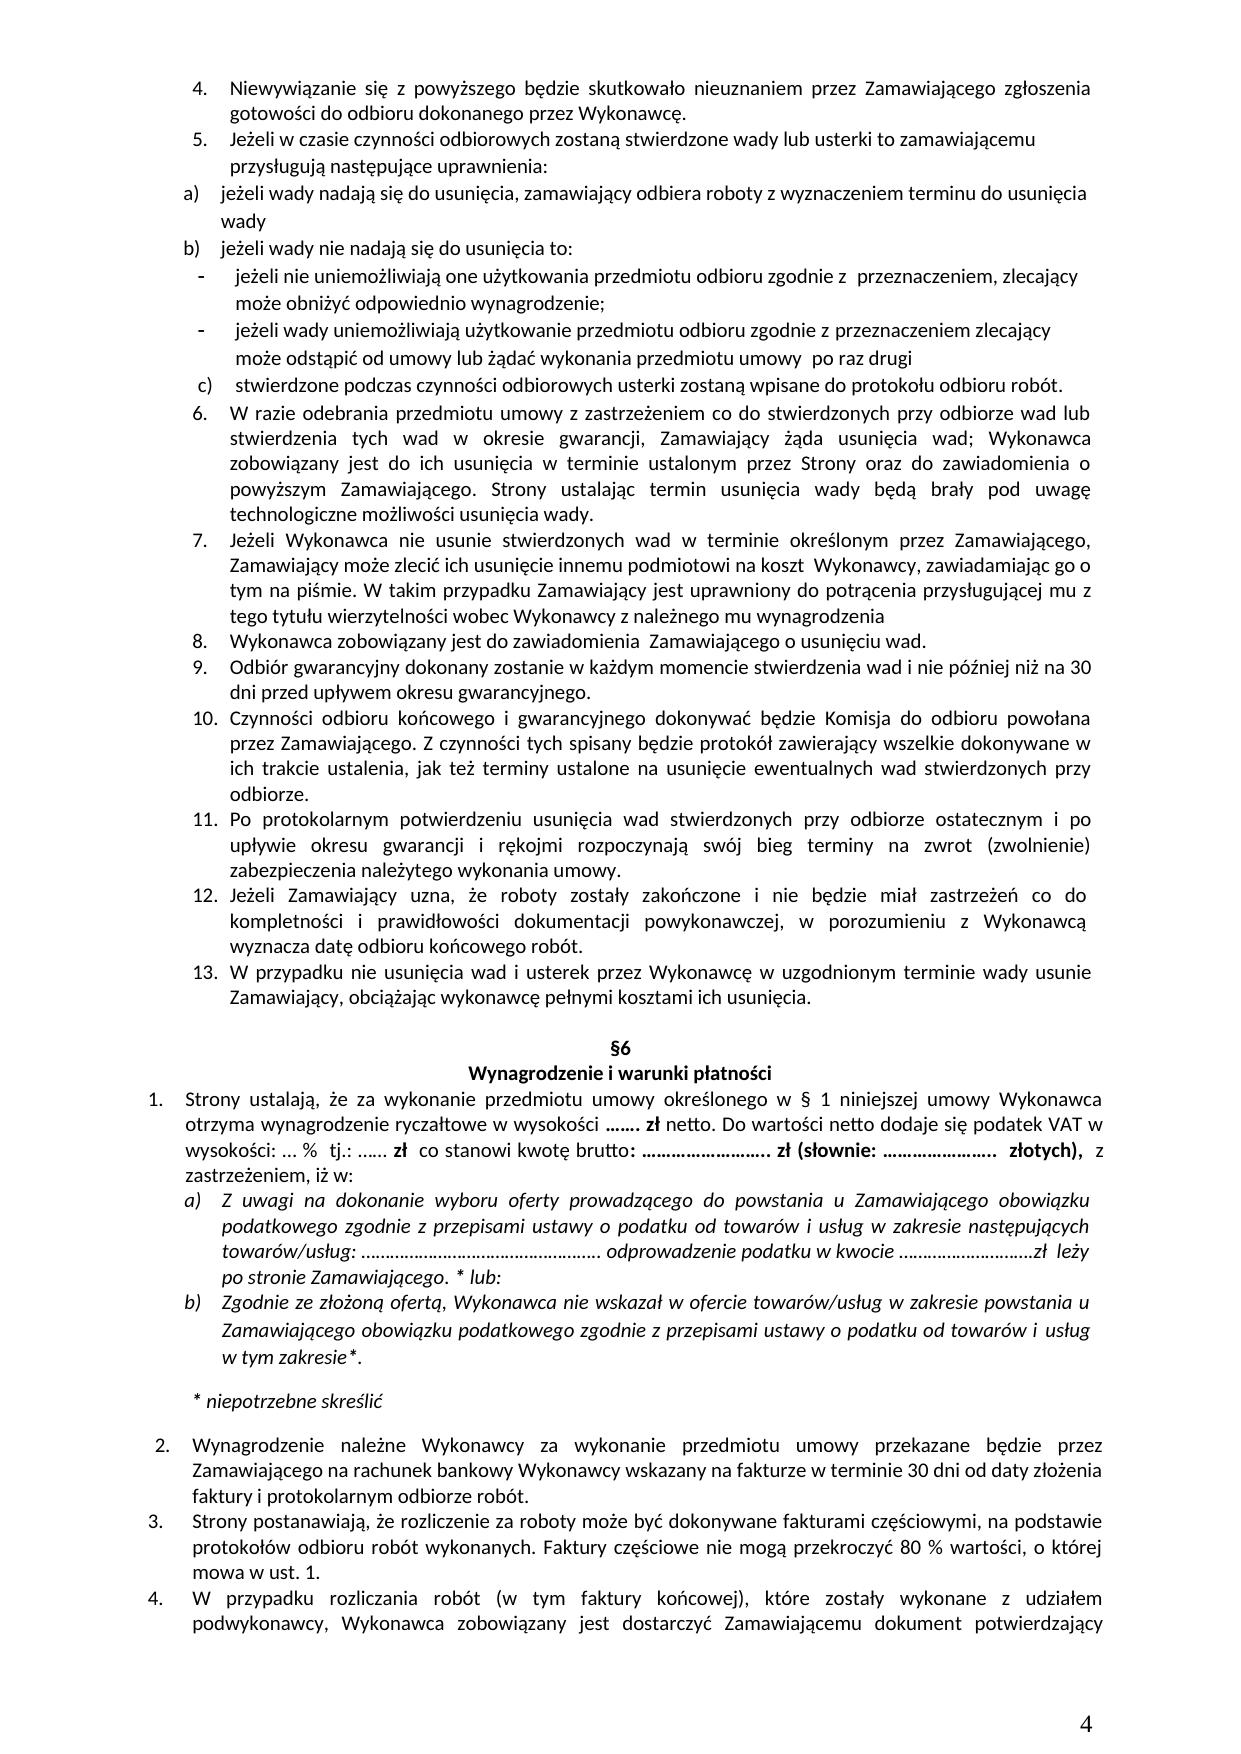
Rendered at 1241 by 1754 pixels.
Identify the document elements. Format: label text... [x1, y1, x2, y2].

list Zgodnie ze złożoną ofertą, Wykonawca nie wskazał w ofercie towarów/usług w zakresie powstania u Zamawiającego obowiązku podatkowego zgodnie z przepisami ustawy o podatku od towarów i usług w tym zakresie*. [184, 1289, 1092, 1369]
list Czynności odbioru końcowego i gwarancyjnego dokonywać będzie Komisja do odbioru powołana przez Zamawiającego. Z czynności tych spisany będzie protokół zawierający wszelkie dokonywane w ich trakcie ustalenia, jak też terminy ustalone na usunięcie ewentualnych wad stwierdzonych przy odbiorze. [192, 705, 1092, 806]
text §6 [148, 1035, 1092, 1061]
list jeżeli wady uniemożliwiają użytkowanie przedmiotu odbioru zgodnie z przeznaczeniem zlecający może odstąpić od umowy lub żądać wykonania przedmiotu umowy po raz drugi [198, 318, 1092, 370]
list jeżeli wady nadają się do usunięcia, zamawiający odbiera roboty z wyznaczeniem terminu do usunięcia wady [183, 181, 1092, 233]
list Strony postanawiają, że rozliczenie za roboty może być dokonywane fakturami częściowymi, na podstawie protokołów odbioru robót wykonanych. Faktury częściowe nie mogą przekroczyć 80 % wartości, o której mowa w ust. 1. [148, 1508, 1104, 1585]
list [148, 1585, 1104, 1636]
list W razie odebrania przedmiotu umowy z zastrzeżeniem co do stwierdzonych przy odbiorze wad lub stwierdzenia tych wad w okresie gwarancji, Zamawiający żąda usunięcia wad; Wykonawca zobowiązany jest do ich usunięcia w terminie ustalonym przez Strony oraz do zawiadomienia o powyższym Zamawiającego. Strony ustalając termin usunięcia wady będą brały pod uwagę technologiczne możliwości usunięcia wady. [192, 400, 1092, 527]
text Wynagrodzenie i warunki płatności [148, 1061, 1092, 1086]
list stwierdzone podczas czynności odbiorowych usterki zostaną wpisane do protokołu odbioru robót. [198, 372, 1092, 398]
list Z uwagi na dokonanie wyboru oferty prowadzącego do powstania u Zamawiającego obowiązku podatkowego zgodnie z przepisami ustawy o podatku od towarów i usług w zakresie następujących towarów/usług: ………………………………………….. odprowadzenie podatku w kwocie ……………………….zł leży po stronie Zamawiającego. * lub: [184, 1188, 1092, 1289]
list Wykonawca zobowiązany jest do zawiadomienia Zamawiającego o usunięciu wad. [192, 628, 1092, 654]
list Odbiór gwarancyjny dokonany zostanie w każdym momencie stwierdzenia wad i nie później niż na 30 dni przed upływem okresu gwarancyjnego. [192, 654, 1092, 705]
list Jeżeli w czasie czynności odbiorowych zostaną stwierdzone wady lub usterki to zamawiającemu przysługują następujące uprawnienia: [192, 126, 1092, 179]
list Jeżeli Zamawiający uzna, że roboty zostały zakończone i nie będzie miał zastrzeżeń co do kompletności i prawidłowości dokumentacji powykonawczej, w porozumieniu z Wykonawcą wyznacza datę odbioru końcowego robót. [192, 883, 1092, 959]
list W przypadku nie usunięcia wad i usterek przez Wykonawcę w uzgodnionym terminie wady usunie Zamawiający, obciążając wykonawcę pełnymi kosztami ich usunięcia. [192, 959, 1092, 1010]
list Po protokolarnym potwierdzeniu usunięcia wad stwierdzonych przy odbiorze ostatecznym i po upływie okresu gwarancji i rękojmi rozpoczynają swój bieg terminy na zwrot (zwolnienie) zabezpieczenia należytego wykonania umowy. [192, 806, 1092, 883]
list jeżeli nie uniemożliwiają one użytkowania przedmiotu odbioru zgodnie z przeznaczeniem, zlecający może obniżyć odpowiednio wynagrodzenie; [198, 263, 1092, 316]
list Jeżeli Wykonawca nie usunie stwierdzonych wad w terminie określonym przez Zamawiającego, Zamawiający może zlecić ich usunięcie innemu podmiotowi na koszt Wykonawcy, zawiadamiając go o tym na piśmie. W takim przypadku Zamawiający jest uprawniony do potrącenia przysługującej mu z tego tytułu wierzytelności wobec Wykonawcy z należnego mu wynagrodzenia [192, 527, 1092, 628]
list jeżeli wady nie nadają się do usunięcia to: [183, 235, 1092, 261]
list Strony ustalają, że za wykonanie przedmiotu umowy określonego w § 1 niniejszej umowy Wykonawca otrzyma wynagrodzenie ryczałtowe w wysokości ……. zł netto. Do wartości netto dodaje się podatek VAT w wysokości: … % tj.: …… zł co stanowi kwotę brutto: …………………….. zł (słownie: ………………….. złotych), z zastrzeżeniem, iż w: [148, 1086, 1104, 1188]
list Niewywiązanie się z powyższego będzie skutkowało nieuznaniem przez Zamawiającego zgłoszenia gotowości do odbioru dokonanego przez Wykonawcę. [192, 75, 1092, 126]
list Wynagrodzenie należne Wykonawcy za wykonanie przedmiotu umowy przekazane będzie przez Zamawiającego na rachunek bankowy Wykonawcy wskazany na fakturze w terminie 30 dni od daty złożenia faktury i protokolarnym odbiorze robót. [154, 1432, 1104, 1508]
text * niepotrzebne skreślić [191, 1388, 1092, 1414]
